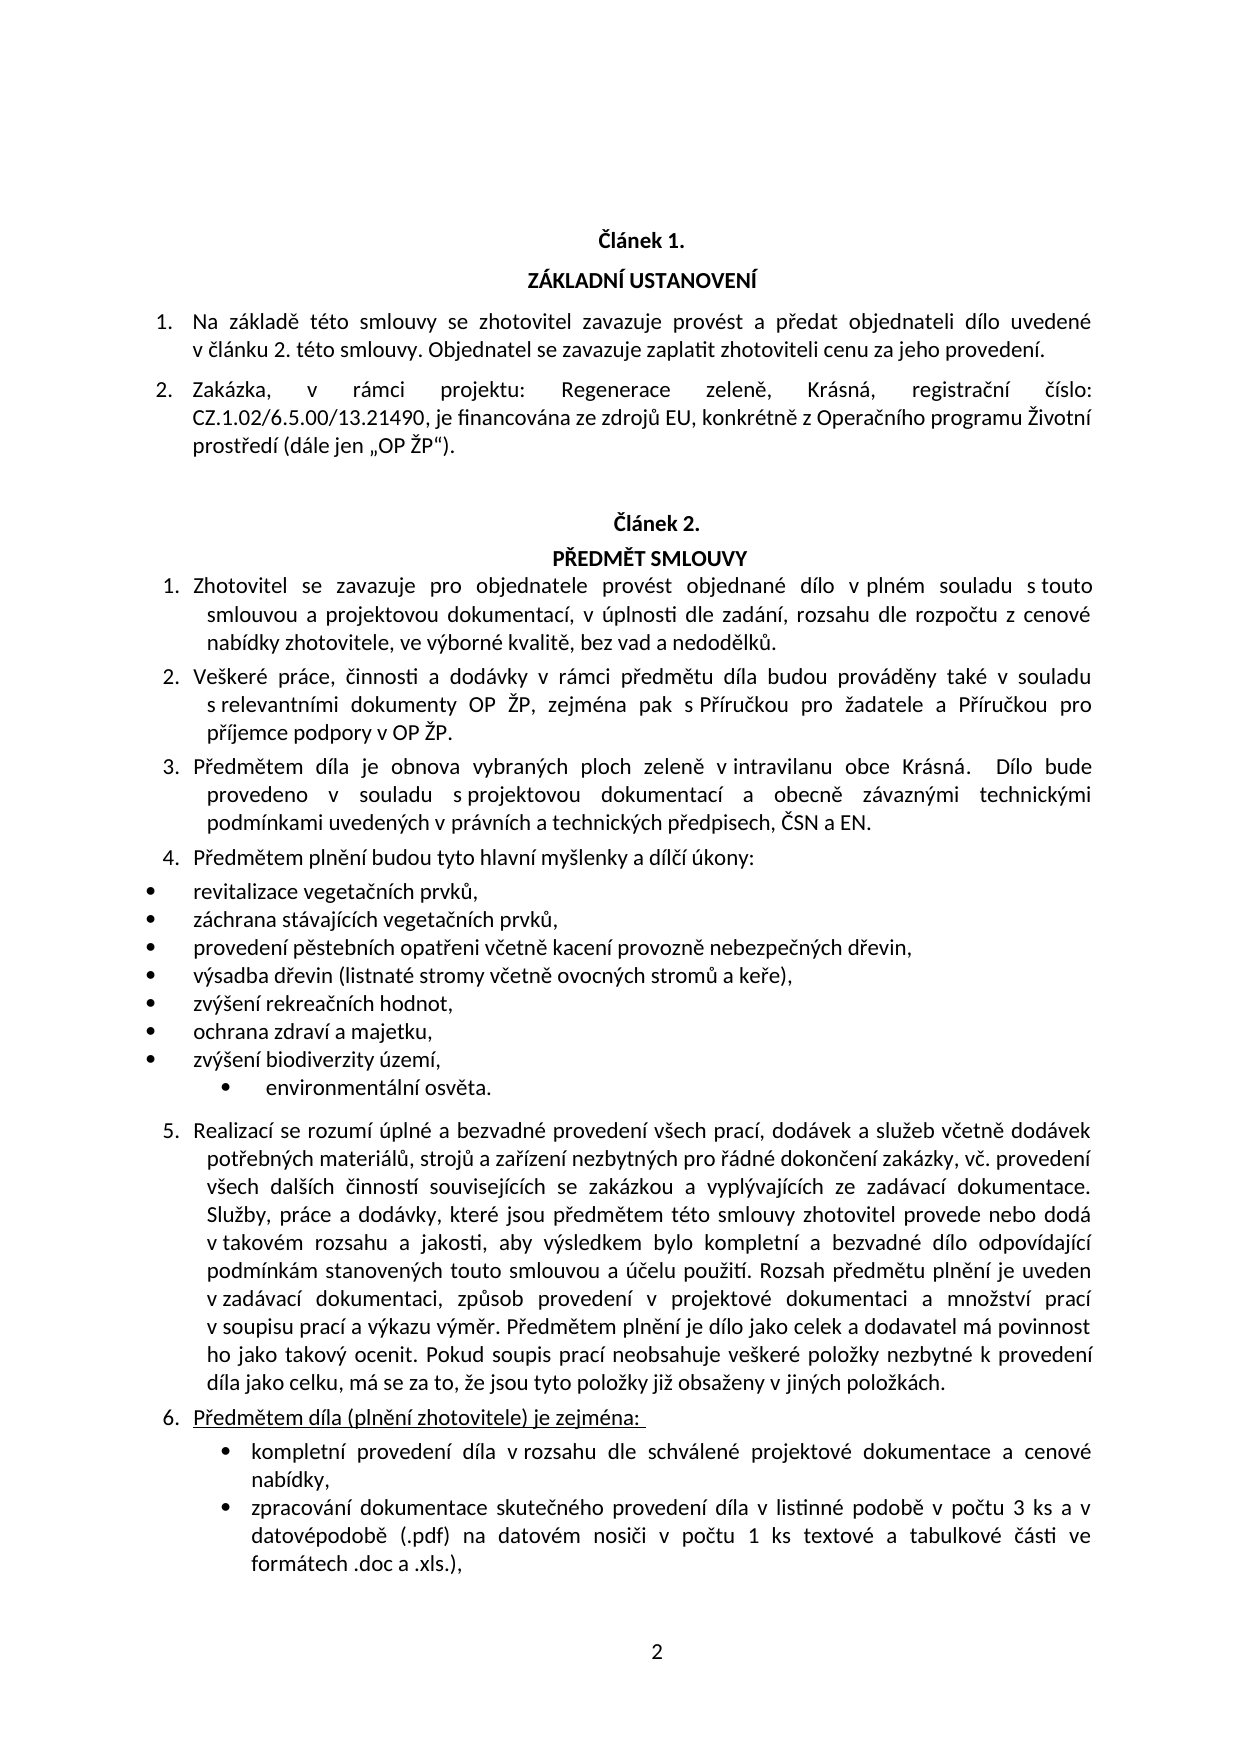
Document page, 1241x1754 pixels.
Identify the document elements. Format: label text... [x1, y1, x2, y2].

subtitle Článek 2. [118, 509, 1093, 537]
list kompletní provedení díla v rozsahu dle schválené projektové dokumentace a cenové nabídky, [222, 1437, 1093, 1493]
text Základní ustanovení [118, 266, 1093, 294]
list výsadba dřevin (listnaté stromy včetně ovocných stromů a keře), [118, 961, 1093, 989]
list zvýšení biodiverzity území, [118, 1045, 1093, 1073]
list revitalizace vegetačních prvků, [118, 877, 1093, 905]
list ochrana zdraví a majetku, [118, 1017, 1093, 1045]
list Zakázka, v rámci projektu: Regenerace zeleně, Krásná, registrační číslo: CZ.1.02/6.5.00/13.21490, je financována ze zdrojů EU, konkrétně z Operačního programu Životní prostředí (dále jen „OP ŽP“). [155, 375, 1093, 459]
list Předmětem díla (plnění zhotovitele) je zejména: [162, 1403, 1093, 1431]
list Na základě této smlouvy se zhotovitel zavazuje provést a předat objednateli dílo uvedené v článku 2. této smlouvy. Objednatel se zavazuje zaplatit zhotoviteli cenu za jeho provedení. [155, 307, 1093, 363]
list zpracování dokumentace skutečného provedení díla v listinné podobě v počtu 3 ks a v datovépodobě (.pdf) na datovém nosiči v počtu 1 ks textové a tabulkové části ve formátech .doc a .xls.), [222, 1493, 1093, 1577]
list Předmětem plnění budou tyto hlavní myšlenky a dílčí úkony: [162, 843, 1093, 871]
text PŘEDMĚT SMLOUVY [118, 544, 1093, 572]
list provedení pěstebních opatřeni včetně kacení provozně nebezpečných dřevin, [118, 933, 1093, 961]
list environmentální osvěta. [193, 1073, 1093, 1101]
list Veškeré práce, činnosti a dodávky v rámci předmětu díla budou prováděny také v souladu s relevantními dokumenty OP ŽP, zejména pak s Příručkou pro žadatele a Příručkou pro příjemce podpory v OP ŽP. [162, 662, 1093, 746]
list Zhotovitel se zavazuje pro objednatele provést objednané dílo v plném souladu s touto smlouvou a projektovou dokumentací, v úplnosti dle zadání, rozsahu dle rozpočtu z cenové nabídky zhotovitele, ve výborné kvalitě, bez vad a nedodělků. [162, 572, 1093, 656]
list Realizací se rozumí úplné a bezvadné provedení všech prací, dodávek a služeb včetně dodávek potřebných materiálů, strojů a zařízení nezbytných pro řádné dokončení zakázky, vč. provedení všech dalších činností souvisejících se zakázkou a vyplývajících ze zadávací dokumentace. Služby, práce a dodávky, které jsou předmětem této smlouvy zhotovitel provede nebo dodá v takovém rozsahu a jakosti, aby výsledkem bylo kompletní a bezvadné dílo odpovídající podmínkám stanovených touto smlouvou a účelu použití. Rozsah předmětu plnění je uveden v zadávací dokumentaci, způsob provedení v projektové dokumentaci a množství prací v soupisu prací a výkazu výměr. Předmětem plnění je dílo jako celek a dodavatel má povinnost ho jako takový ocenit. Pokud soupis prací neobsahuje veškeré položky nezbytné k provedení díla jako celku, má se za to, že jsou tyto položky již obsaženy v jiných položkách. [162, 1116, 1093, 1396]
list Předmětem díla je obnova vybraných ploch zeleně v intravilanu obce Krásná. Dílo bude provedeno v souladu s projektovou dokumentací a obecně závaznými technickými podmínkami uvedených v právních a technických předpisech, ČSN a EN. [162, 752, 1093, 836]
list záchrana stávajících vegetačních prvků, [118, 905, 1093, 933]
list zvýšení rekreačních hodnot, [118, 989, 1093, 1017]
